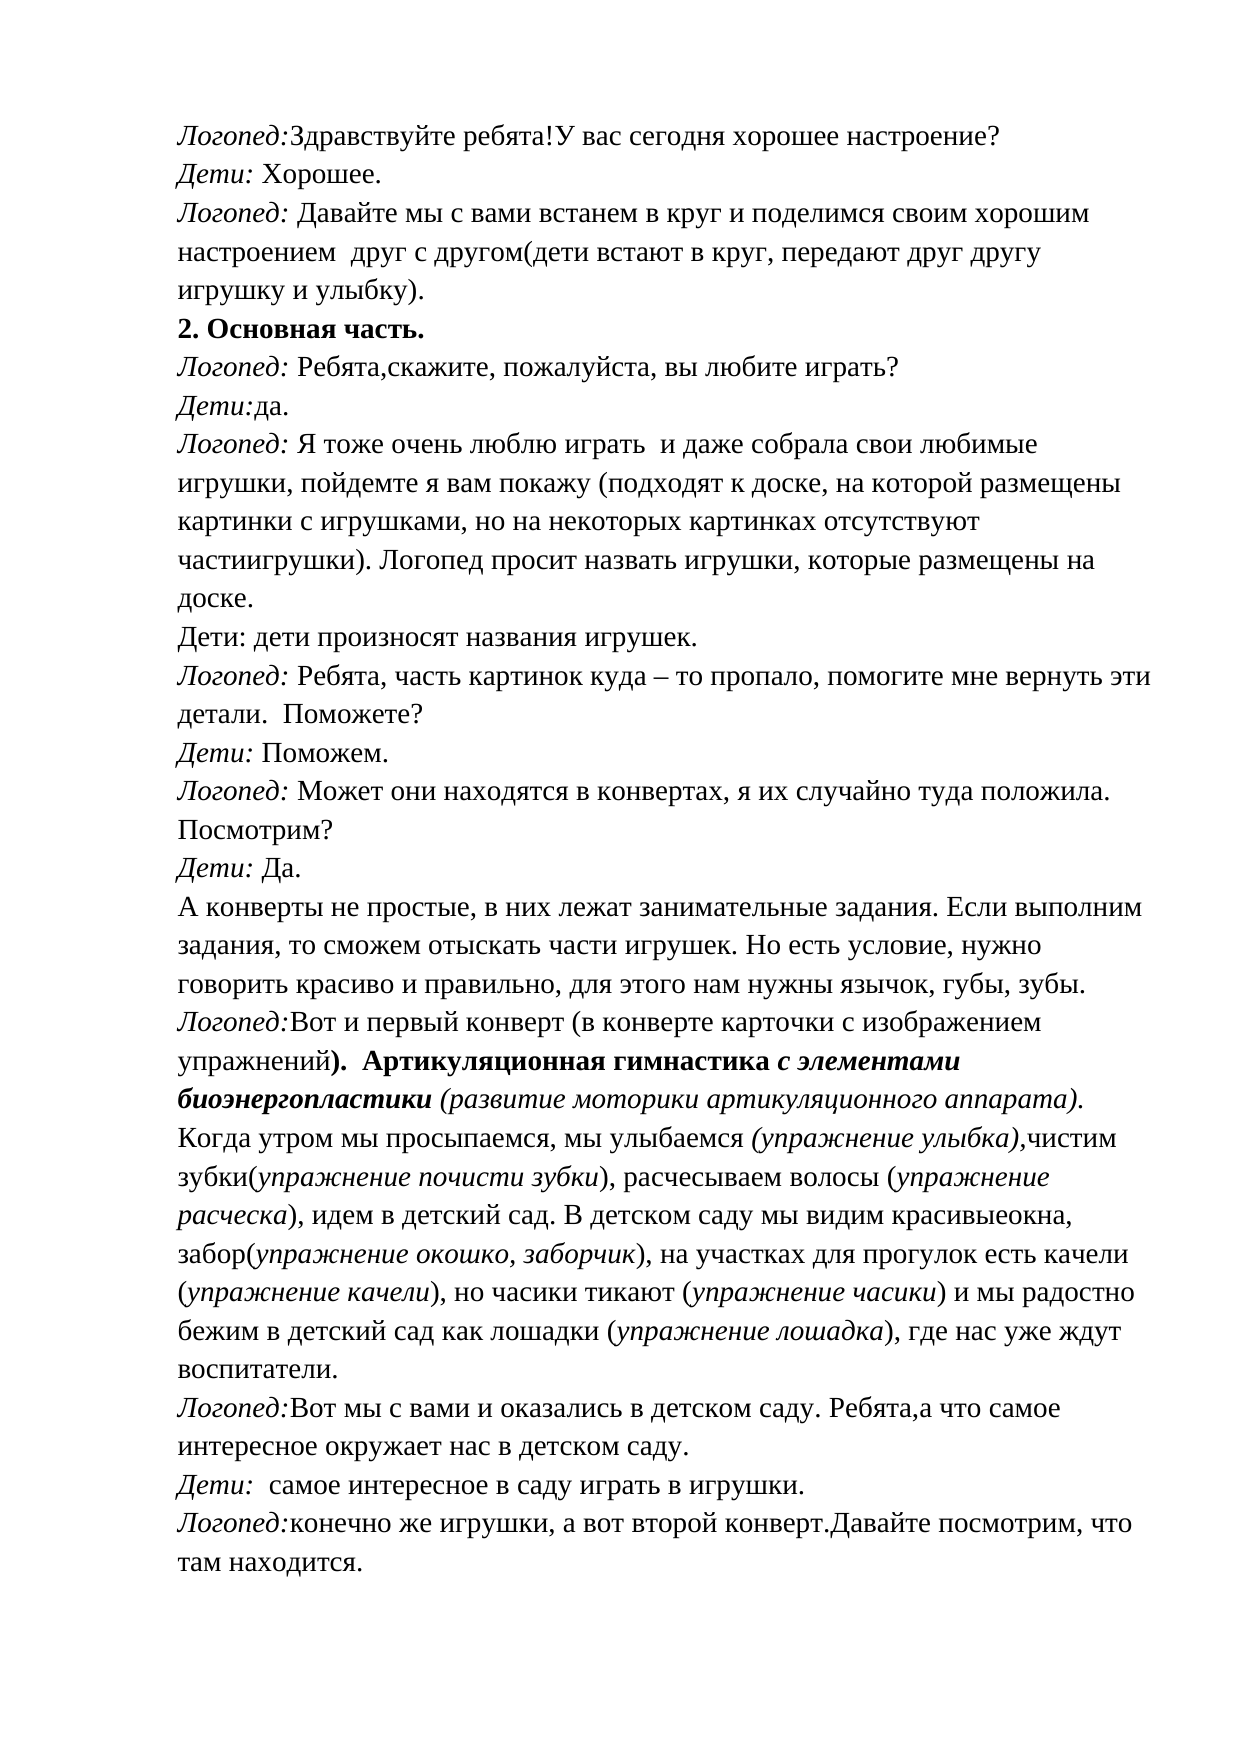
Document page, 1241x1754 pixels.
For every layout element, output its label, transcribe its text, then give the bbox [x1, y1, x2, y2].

text Логопед:конечно же игрушки, а вот второй конверт.Давайте посмотрим, что там находится. [177, 1506, 1152, 1578]
text Дети:да. [177, 388, 1152, 421]
text Логопед: Давайте мы с вами встанем в круг и поделимся своим хорошим настроением друг с другом(дети встают в круг, передают друг другу игрушку и улыбку). [177, 195, 1152, 306]
text Логопед: Ребята, часть картинок куда – то пропало, помогите мне вернуть эти детали. Поможете? [177, 658, 1152, 730]
text Дети: дети произносят названия игрушек. [177, 619, 1152, 653]
text А конверты не простые, в них лежат занимательные задания. Если выполним задания, то сможем отыскать части игрушек. Но есть условие, нужно говорить красиво и правильно, для этого нам нужны язычок, губы, зубы. [177, 889, 1152, 999]
text Логопед:Вот и первый конверт (в конверте карточки с изображением упражнений). Артикуляционная гимнастика с элементами биоэнергопластики (развитие моторики артикуляционного аппарата). [177, 1004, 1152, 1115]
text Когда утром мы просыпаемся, мы улыбаемся (упражнение улыбка),чистим зубки(упражнение почисти зубки), расчесываем волосы (упражнение расческа), идем в детский сад. В детском саду мы видим красивыеокна, забор(упражнение окошко, заборчик), на участках для прогулок есть качели (упражнение качели), но часики тикают (упражнение часики) и мы радостно бежим в детский сад как лошадки (упражнение лошадка), где нас уже ждут воспитатели. [177, 1120, 1152, 1385]
list Дети: Хорошее. [177, 157, 1152, 190]
text Дети: Да. [177, 850, 1152, 884]
text Дети: Поможем. [177, 735, 1152, 768]
text Логопед:Вот мы с вами и оказались в детском саду. Ребята,а что самое интересное окружает нас в детском саду. [177, 1390, 1152, 1462]
text 2. Основная часть. [177, 311, 1152, 344]
text Логопед: Может они находятся в конвертах, я их случайно туда положила. Посмотрим? [177, 773, 1152, 845]
text Дети: самое интересное в саду играть в игрушки. [177, 1467, 1152, 1501]
text Логопед: Ребята,скажите, пожалуйста, вы любите играть? [177, 349, 1152, 383]
list Логопед:Здравствуйте ребята!У вас сегодня хорошее настроение? [177, 118, 1152, 152]
text Логопед: Я тоже очень люблю играть и даже собрала свои любимые игрушки, пойдемте я вам покажу (подходят к доске, на которой размещены картинки с игрушками, но на некоторых картинках отсутствуют частиигрушки). Логопед просит назвать игрушки, которые размещены на доске. [177, 426, 1152, 614]
